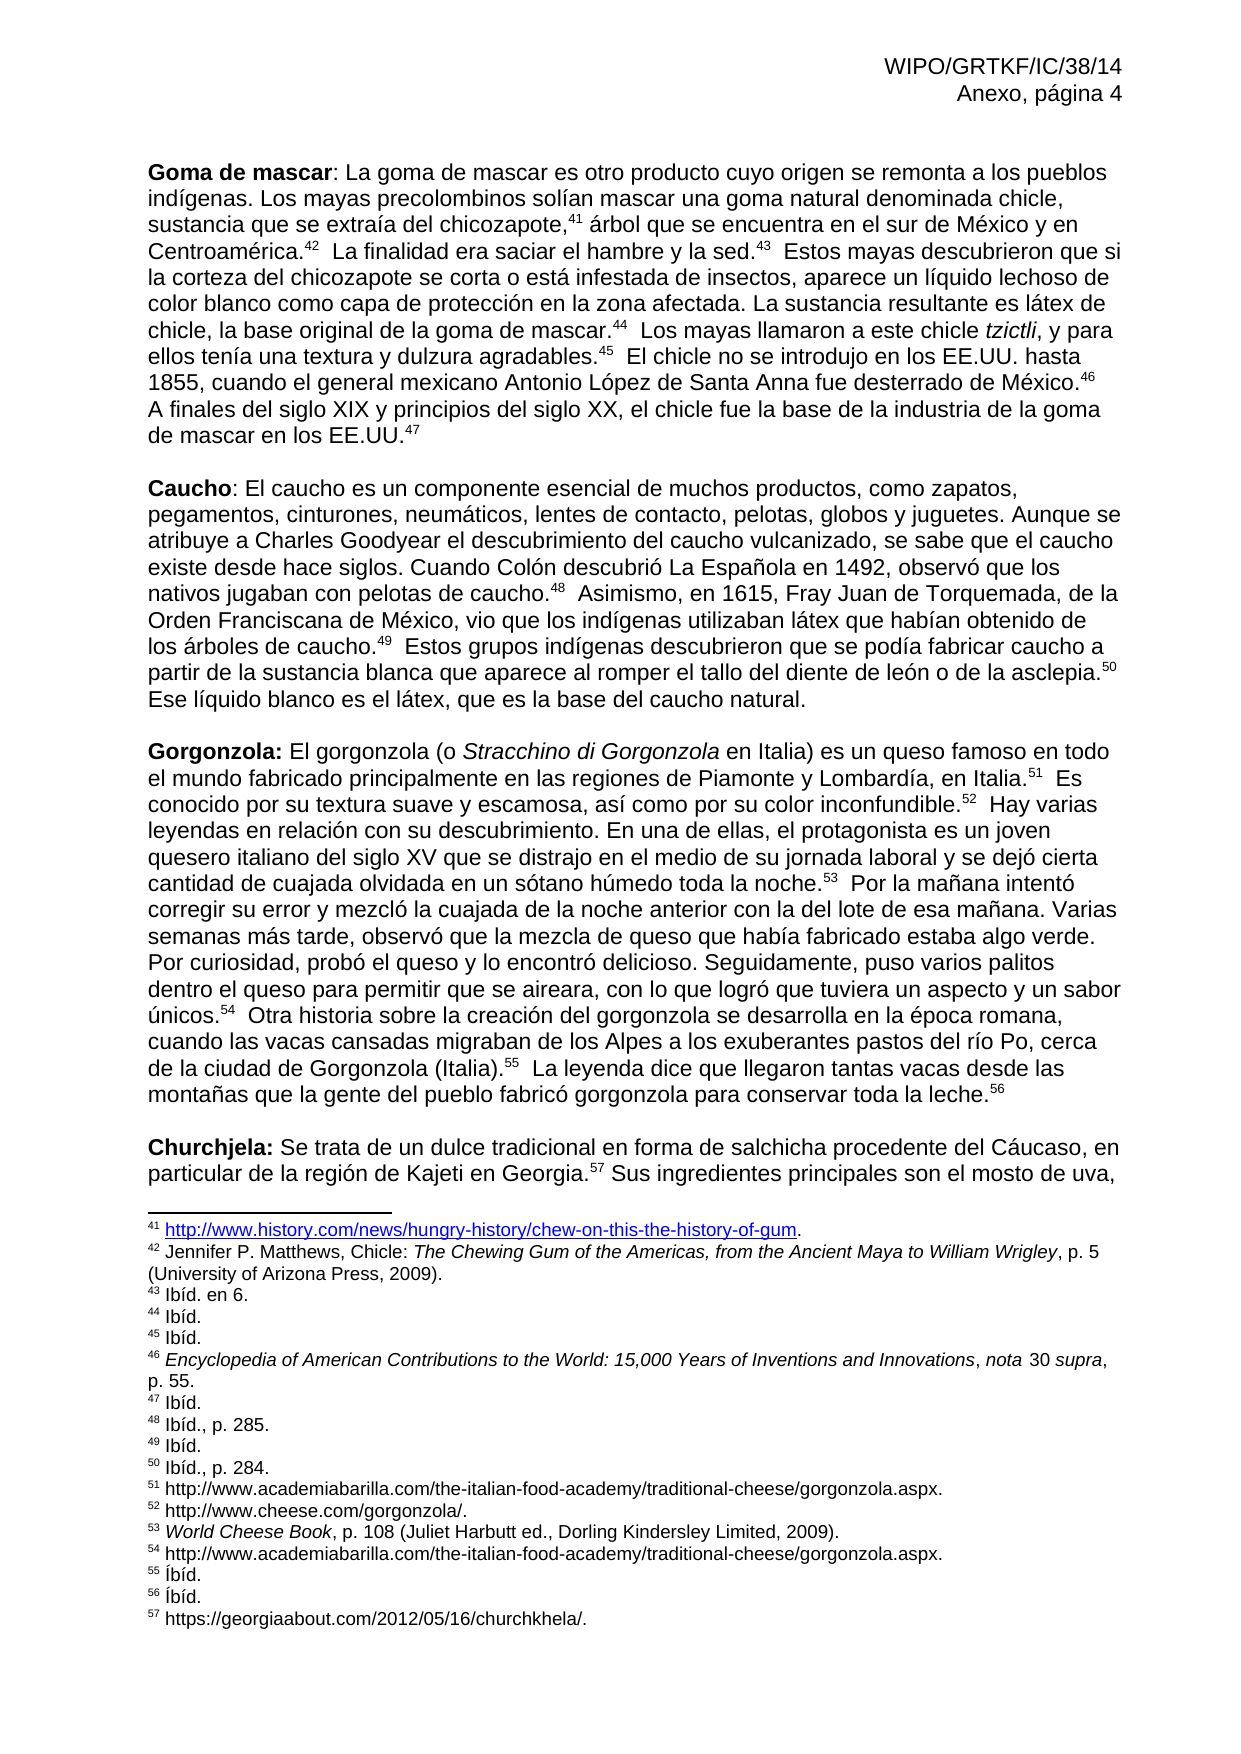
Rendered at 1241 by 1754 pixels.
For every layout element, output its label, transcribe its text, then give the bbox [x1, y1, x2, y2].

text Goma de mascar: La goma de mascar es otro producto cuyo origen se remonta a los pueblos indígenas. Los mayas precolombinos solían mascar una goma natural denominada chicle, sustancia que se extraía del chicozapote, árbol que se encuentra en el sur de México y en Centroamérica. La finalidad era saciar el hambre y la sed. Estos mayas descubrieron que si la corteza del chicozapote se corta o está infestada de insectos, aparece un líquido lechoso de color blanco como capa de protección en la zona afectada. La sustancia resultante es látex de chicle, la base original de la goma de mascar. Los mayas llamaron a este chicle tzictli, y para ellos tenía una textura y dulzura agradables. El chicle no se introdujo en los EE.UU. hasta 1855, cuando el general mexicano Antonio López de Santa Anna fue desterrado de México. A finales del siglo XIX y principios del siglo XX, el chicle fue la base de la industria de la goma de mascar en los EE.UU. [148, 158, 1122, 448]
text Caucho: El caucho es un componente esencial de muchos productos, como zapatos, pegamentos, cinturones, neumáticos, lentes de contacto, pelotas, globos y juguetes. Aunque se atribuye a Charles Goodyear el descubrimiento del caucho vulcanizado, se sabe que el caucho existe desde hace siglos. Cuando Colón descubrió La Española en 1492, observó que los nativos jugaban con pelotas de caucho. Asimismo, en 1615, Fray Juan de Torquemada, de la Orden Franciscana de México, vio que los indígenas utilizaban látex que habían obtenido de los árboles de caucho. Estos grupos indígenas descubrieron que se podía fabricar caucho a partir de la sustancia blanca que aparece al romper el tallo del diente de león o de la asclepia. Ese líquido blanco es el látex, que es la base del caucho natural. [148, 475, 1122, 712]
text Churchjela: Se trata de un dulce tradicional en forma de salchicha procedente del Cáucaso, en particular de la región de Kajeti en Georgia. Sus ingredientes principales son el mosto de uva, las nueces y la harina. El origen del churchjela se remonta a la Antigüedad, cuando formaba parte de los pertrechos de los guerreros de Georgia por su alto contenido calórico y su larga duración de conservación. El churchjela se prepara generalmente en otoño que es cuando se cosechan sus principales ingredientes, la uva y las nueces. Es una sarta de nueces (u otros frutos secos) que se moja en el mosto espesado con harina y luego se seca al sol. [148, 1134, 1122, 1186]
text Gorgonzola: El gorgonzola (o Stracchino di Gorgonzola en Italia) es un queso famoso en todo el mundo fabricado principalmente en las regiones de Piamonte y Lombardía, en Italia. Es conocido por su textura suave y escamosa, así como por su color inconfundible. Hay varias leyendas en relación con su descubrimiento. En una de ellas, el protagonista es un joven quesero italiano del siglo XV que se distrajo en el medio de su jornada laboral y se dejó cierta cantidad de cuajada olvidada en un sótano húmedo toda la noche. Por la mañana intentó corregir su error y mezcló la cuajada de la noche anterior con la del lote de esa mañana. Varias semanas más tarde, observó que la mezcla de queso que había fabricado estaba algo verde. Por curiosidad, probó el queso y lo encontró delicioso. Seguidamente, puso varios palitos dentro el queso para permitir que se aireara, con lo que logró que tuviera un aspecto y un sabor únicos. Otra historia sobre la creación del gorgonzola se desarrolla en la época romana, cuando las vacas cansadas migraban de los Alpes a los exuberantes pastos del río Po, cerca de la ciudad de Gorgonzola (Italia). La leyenda dice que llegaron tantas vacas desde las montañas que la gente del pueblo fabricó gorgonzola para conservar toda la leche. [148, 738, 1122, 1107]
